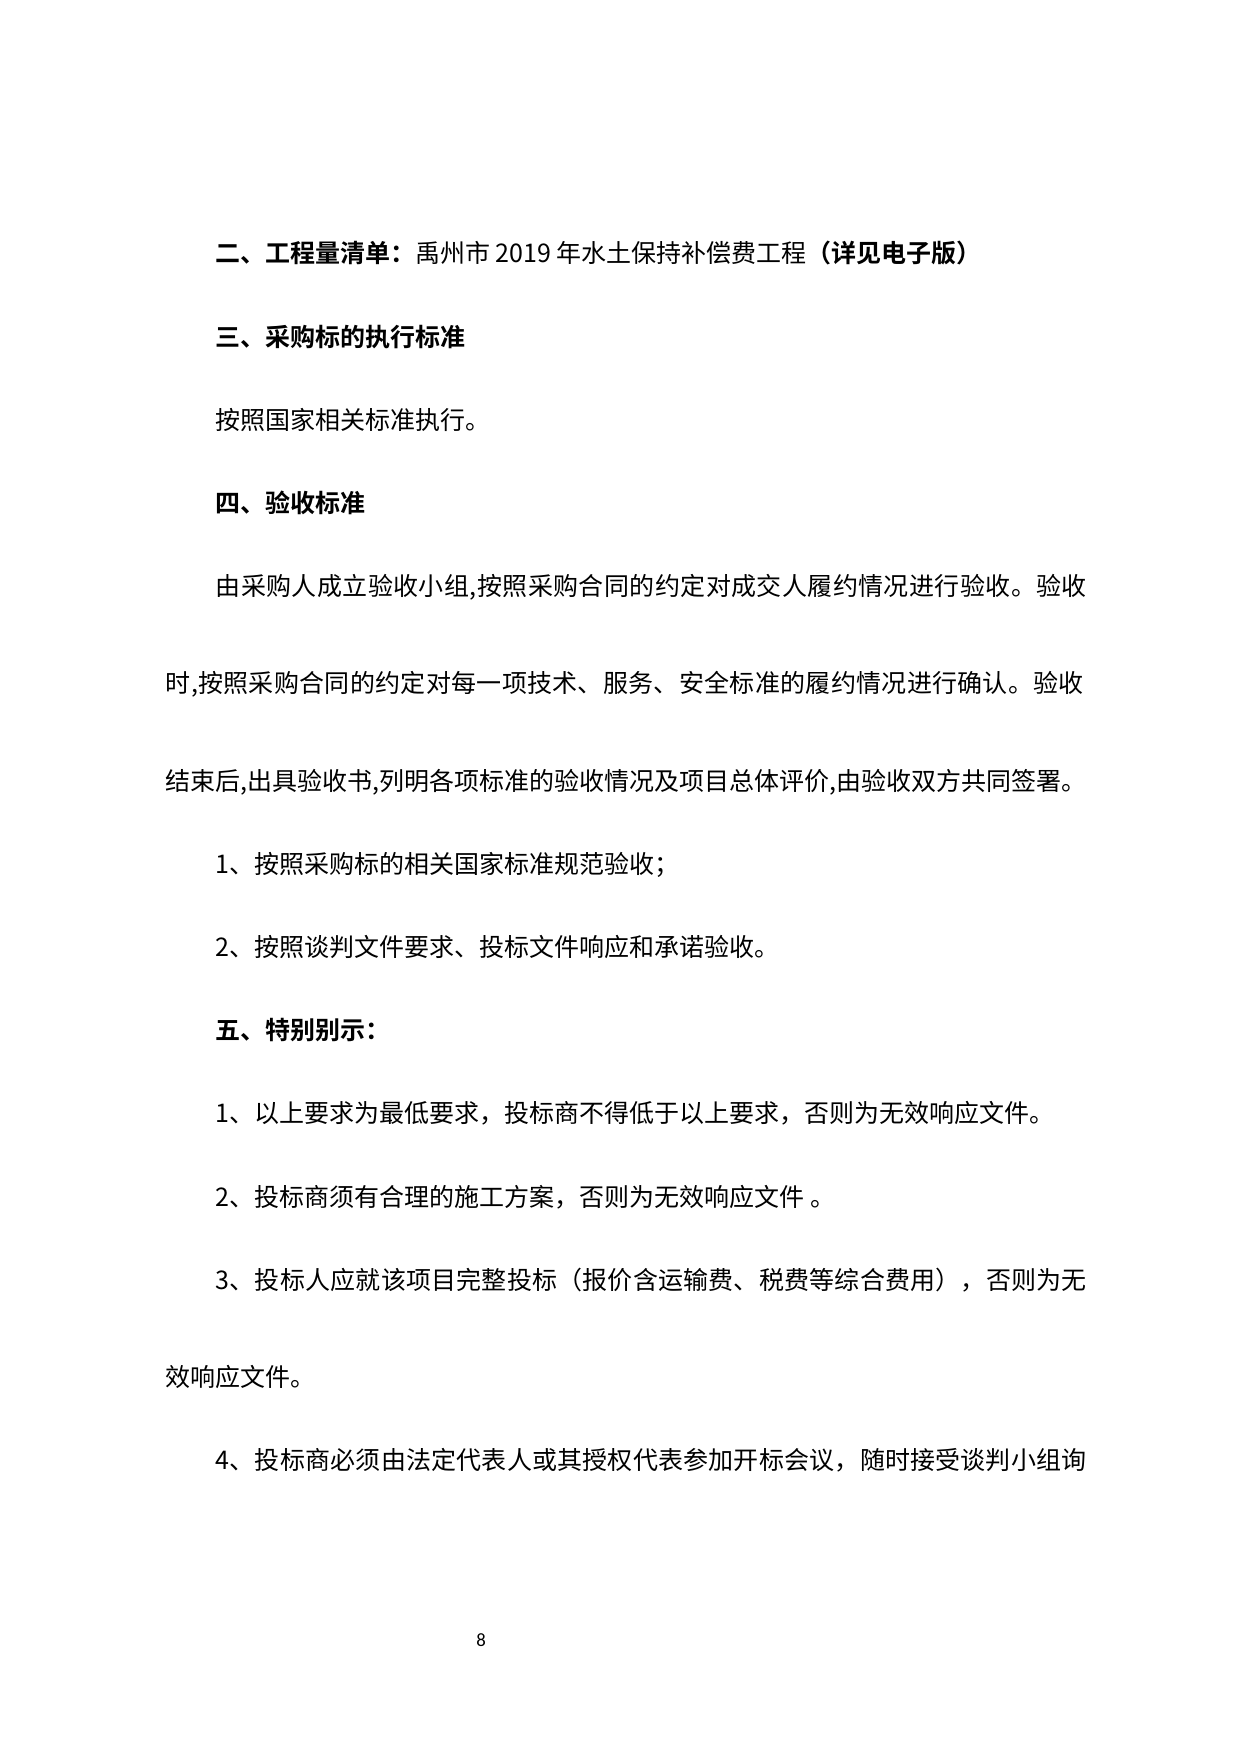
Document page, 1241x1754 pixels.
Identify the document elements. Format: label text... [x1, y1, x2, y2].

text 按照国家相关标准执行。 [165, 386, 1087, 451]
text 1、按照采购标的相关国家标准规范验收； [165, 830, 1087, 895]
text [165, 1426, 1087, 1491]
text 1、以上要求为最低要求，投标商不得低于以上要求，否则为无效响应文件。 [165, 1079, 1087, 1144]
text 3、投标人应就该项目完整投标（报价含运输费、税费等综合费用），否则为无效响应文件。 [165, 1246, 1087, 1408]
text 五、特别别示： [165, 996, 1087, 1061]
text 三、采购标的执行标准 [165, 303, 1087, 368]
text 2、投标商须有合理的施工方案，否则为无效响应文件 。 [165, 1163, 1087, 1228]
text 2、按照谈判文件要求、投标文件响应和承诺验收。 [165, 913, 1087, 978]
text 由采购人成立验收小组,按照采购合同的约定对成交人履约情况进行验收。验收时,按照采购合同的约定对每一项技术、服务、安全标准的履约情况进行确认。验收结束后,出具验收书,列明各项标准的验收情况及项目总体评价,由验收双方共同签署。 [165, 552, 1087, 812]
text 四、验收标准 [165, 469, 1087, 534]
text 二、工程量清单：禹州市2019年水土保持补偿费工程（详见电子版） [165, 219, 1087, 284]
